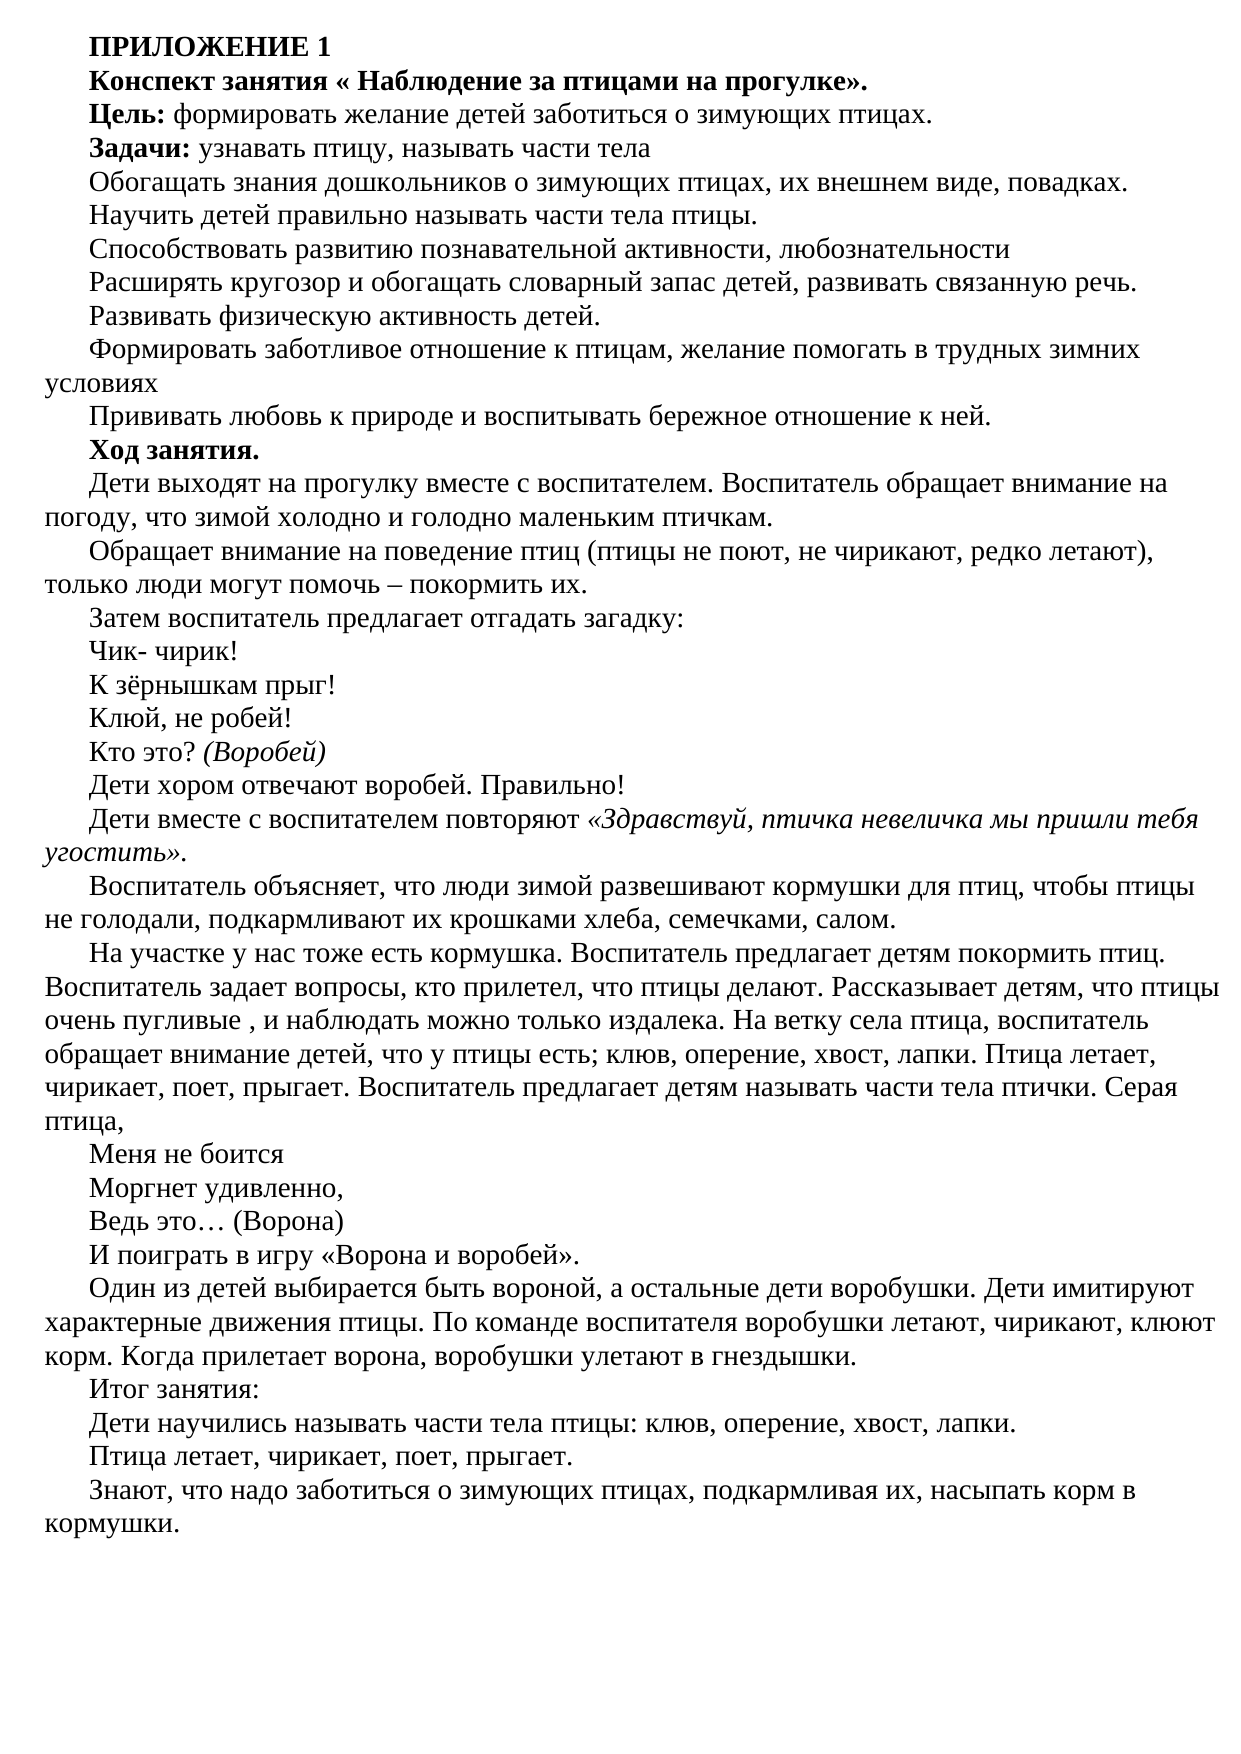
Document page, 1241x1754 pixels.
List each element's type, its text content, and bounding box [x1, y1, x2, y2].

text Прививать любовь к природе и воспитывать бережное отношение к ней. [44, 398, 1226, 432]
text Дети хором отвечают воробей. Правильно! [44, 767, 1226, 801]
text Птица летает, чирикает, поет, прыгает. [44, 1438, 1226, 1472]
text Клюй, не робей! [44, 700, 1226, 734]
text Один из детей выбирается быть вороной, а остальные дети воробушки. Дети имитируют характерные движения птицы. По команде воспитателя воробушки летают, чирикают, клюют корм. Когда прилетает ворона, воробушки улетают в гнездышки. [44, 1271, 1226, 1371]
text Способствовать развитию познавательной активности, любознательности [44, 231, 1226, 264]
text Воспитатель объясняет, что люди зимой развешивают кормушки для птиц, чтобы птицы не голодали, подкармливают их крошками хлеба, семечками, салом. [44, 868, 1226, 935]
text ПРИЛОЖЕНИЕ 1 [44, 29, 1226, 63]
text Кто это? (Воробей) [44, 734, 1226, 767]
text Цель: формировать желание детей заботиться о зимующих птицах. [44, 97, 1226, 130]
text Затем воспитатель предлагает отгадать загадку: [44, 600, 1226, 633]
text Дети научились называть части тела птицы: клюв, оперение, хвост, лапки. [44, 1405, 1226, 1438]
text Задачи: узнавать птицу, называть части тела [44, 130, 1226, 164]
text Обращает внимание на поведение птиц (птицы не поют, не чирикают, редко летают), только люди могут помочь – покормить их. [44, 533, 1226, 600]
text Конспект занятия « Наблюдение за птицами на прогулке». [44, 63, 1226, 97]
text И поиграть в игру «Ворона и воробей». [44, 1237, 1226, 1271]
text Дети выходят на прогулку вместе с воспитателем. Воспитатель обращает внимание на погоду, что зимой холодно и голодно маленьким птичкам. [44, 466, 1226, 533]
text Меня не боится [44, 1136, 1226, 1170]
text Знают, что надо заботиться о зимующих птицах, подкармливая их, насыпать корм в кормушки. [44, 1472, 1226, 1539]
text Формировать заботливое отношение к птицам, желание помогать в трудных зимних условиях [44, 331, 1226, 398]
text Дети вместе с воспитателем повторяют «Здравствуй, птичка невеличка мы пришли тебя угостить». [44, 801, 1226, 868]
text К зёрнышкам прыг! [44, 667, 1226, 700]
text Развивать физическую активность детей. [44, 298, 1226, 331]
text Чик- чирик! [44, 633, 1226, 667]
text Ведь это… (Ворона) [44, 1203, 1226, 1237]
text Моргнет удивленно, [44, 1170, 1226, 1203]
text Итог занятия: [44, 1371, 1226, 1405]
text На участке у нас тоже есть кормушка. Воспитатель предлагает детям покормить птиц. Воспитатель задает вопросы, кто прилетел, что птицы делают. Рассказывает детям, что птицы очень пугливые , и наблюдать можно только издалека. На ветку села птица, воспитатель обращает внимание детей, что у птицы есть; клюв, оперение, хвост, лапки. Птица летает, чирикает, поет, прыгает. Воспитатель предлагает детям называть части тела птички. Серая птица, [44, 935, 1226, 1136]
text Научить детей правильно называть части тела птицы. [44, 197, 1226, 231]
text Ход занятия. [44, 432, 1226, 466]
text Расширять кругозор и обогащать словарный запас детей, развивать связанную речь. [44, 264, 1226, 298]
text Обогащать знания дошкольников о зимующих птицах, их внешнем виде, повадках. [44, 164, 1226, 197]
